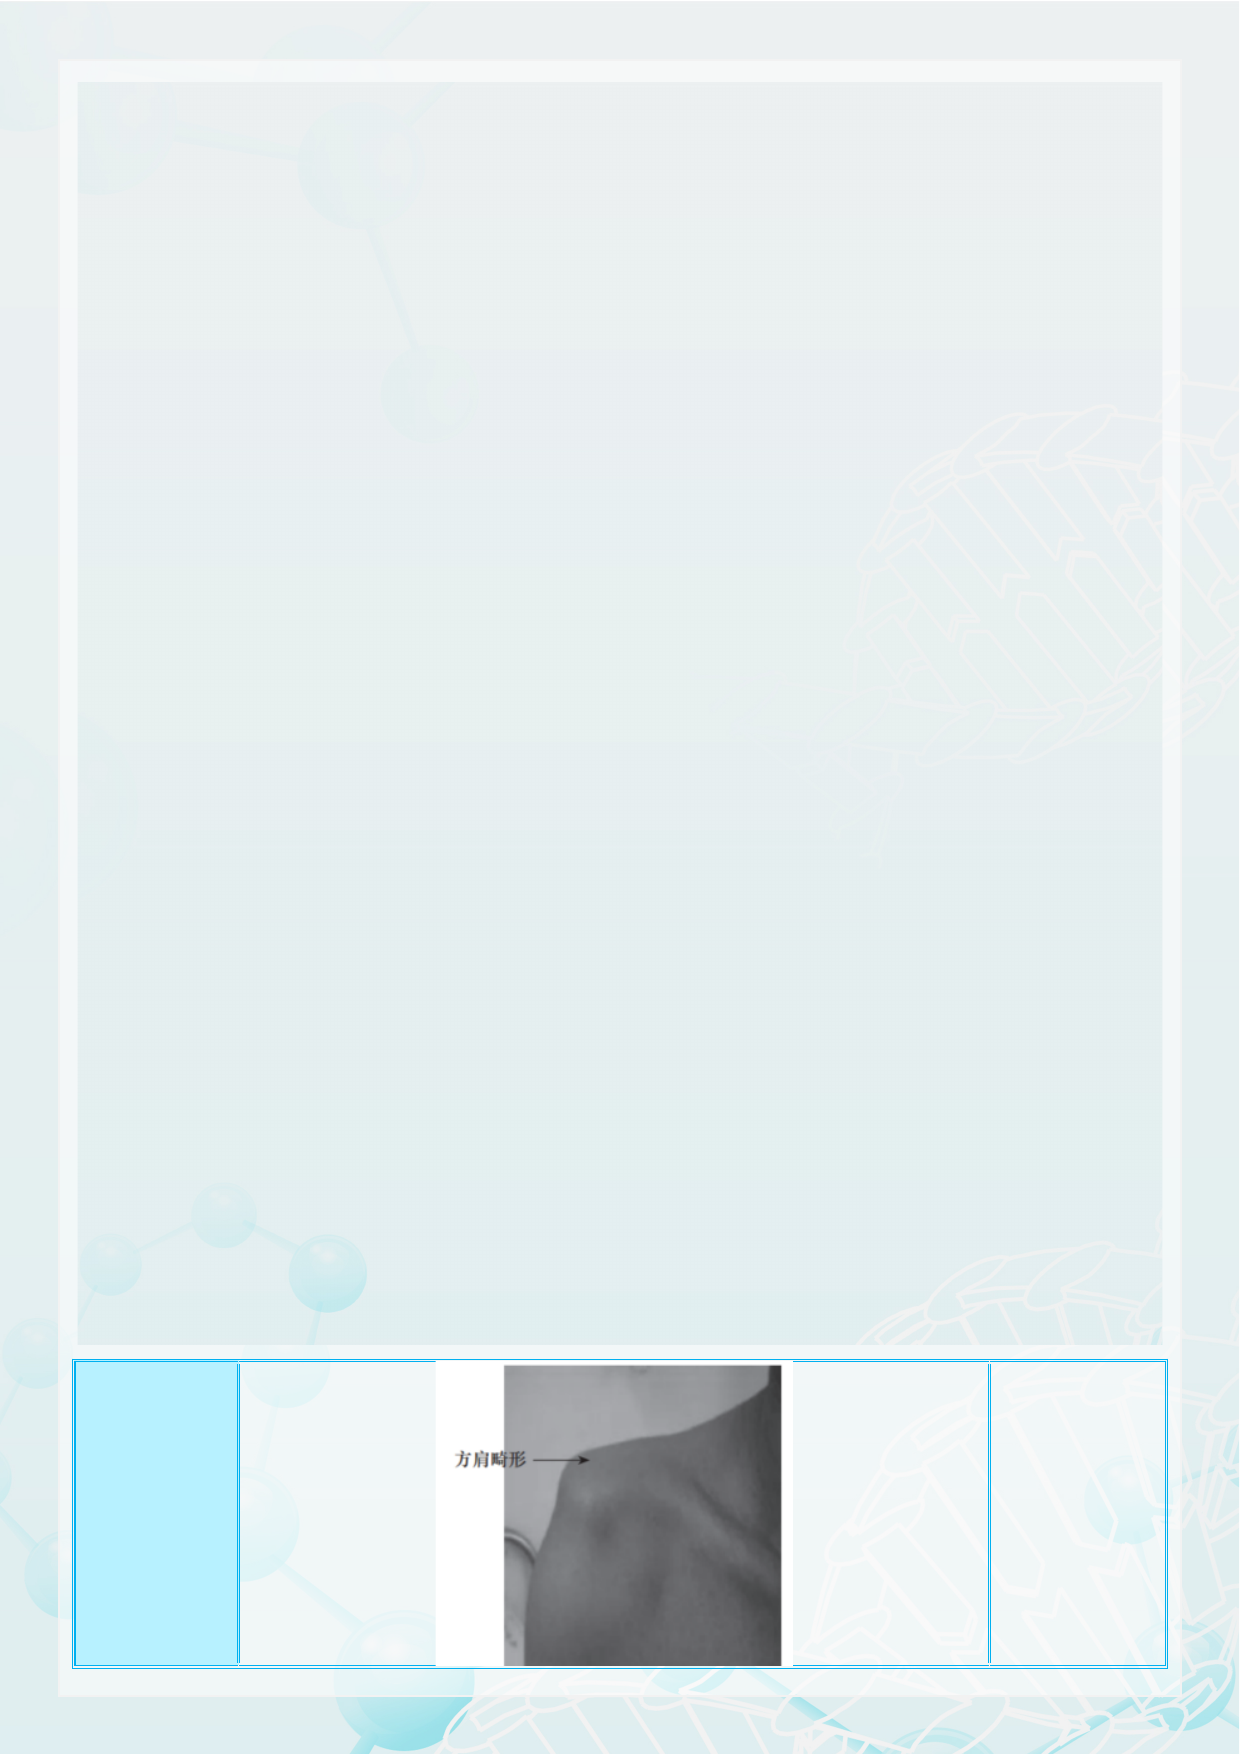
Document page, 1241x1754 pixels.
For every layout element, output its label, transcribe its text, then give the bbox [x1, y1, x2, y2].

table_cell 【教师】展示关节脱位（一） 一、概述 骨关节面失去正常的对合关系称为关节脱位（dislocation of joint），俗称脱臼。 （一）分类 1. 按脱位发生的原因分类 （1）先天性脱位：胚胎发育异常致关节发育不良而发生的脱位。 （2）习惯性脱位：创伤导致脱位后，关节囊及韧带在骨附着处被撕脱，使关节结构不稳定，轻微外力便可反复脱位，称为反复性脱位。 （3）创伤性脱位：关节受到外来暴力作用而发生的脱位。 （4）病理性脱位：关节结构被病变破坏后发生的脱位。 2. 按关节腔是否与外界相通分类 可以分为闭合性脱位和开放性脱位。 3. 按脱位后的时间分类 （1）新鲜脱位：脱位时间不超过 3 周。 （2）陈旧性脱位：脱位时间超过 3 周。 4. 按脱位程度分类 可以分为脱位和半脱位。 （二）临床表现 1. 症状 关节局部疼痛、肿胀、局部压痛及关节功能障碍。 2. 专有体征 畸形、弹性固定、关节盂空虚。 3. 并发症 早期全身合并复合伤、休克等，局部合并骨折和神经血管损伤。晚期可发生骨化性肌炎和创伤性关节炎等。 （三）辅助检查 常用 X 线检查，关节正侧位片能确定脱位的类型及并发症。 （四）诊断要点 创伤性关节脱位最常见，多有外伤史。局部疼痛、淤血、肿胀、关节功能丧失，合并开放性伤口或血管、神经损伤。关节脱位的典型表现是畸形、关节盂空虚、弹性固定。X 线检查可明确脱位的方向、程度等。 （五）治疗 关节脱位的治疗原则是及时复位、妥善固定和康复治疗。 1. 复位 以手法复位为主，时间越早越好。 （1）手法复位：在牵引状态下配合其他手法一般均能复位，肌肉强壮或较大关节脱位的复位需要在麻醉下进行。复位时严禁动作粗暴，以免加重损伤，复位时常可听到或感觉到脱位的关节端滑入关节盂的声响。复位成功的标志是：①关节的活动恢复正常；②骨性标志复原；③ X 线检查证实已经复位。 （2）手术指征：①合并关节内骨折；②软组织嵌入关节腔；③陈旧性脱位。 2. 固定 关节脱位复位后需将关节固定在适当的位置上，使撕裂的关节囊、韧带及肌肉等得到良好的愈合，保证关节有一个稳定的正常结构。固定时间一般 2 ～ 3 周，固定时间不足是发生反复性脱位的重要原因。根据不同部位的脱位，可选用三角巾、绷带、夹板、石膏和牵引等方式进行固定。 3. 康复 参见本专业疾病康复课程中关于骨关节系统损伤康复的相关内容，此处不再赘述。 二、肩关节脱位 在全身关节脱位中，肩关节脱位（dislocation of the shoulder）最为多见。肩关节脱位多为间接暴力所致。当上肢处于外展外旋位跌倒或受到撞击时，暴力经过肱骨传导到肩关节，使肱骨头突破关节囊而发生脱位。根据肱骨头脱位的方向可分为前脱位、后脱位、上脱位及下脱位四型，以前脱位最为多见。 1. 诊断要点 右上肢外展外旋或后伸着地受伤史，肩部疼痛、肿胀、肩关节活动障碍。患者有以健侧手拖住患侧前臂，头向患侧倾斜的特殊姿势。检查呈方肩畸形（图14-4），肩胛盂处有空虚感，上肢有弹性固定。Dugas征阳性（即将患侧肘部紧贴胸壁时，手掌搭不到健侧肩部，或手掌搭在健侧肩部时，肘部无法贴近胸壁）。X 线正侧位片及穿胸位片可确定肩关节脱位的类型、移位方向、有无撕脱骨折，必要时进行 CT 扫描。 2. 治疗 （1）复位：以手法复位为主，一般采用局部浸润麻醉。陈旧性脱位手法复位困难，可先在臂丛神经阻滞麻醉或全麻下行手法复位，若不成功则切开复位。 （2）固定：单纯性肩关节脱位复位后可用三角巾悬吊上肢，肘关节屈 90°，腋窝处垫棉垫固定 3 周，合并大结节骨折者应延长 1 ～ 2 周。 三、肘关节脱位 肘关节脱位（dislocatian of the elbow）的发生率仅次于肩关节，是较常见的关节脱位。外伤是导致肘关节脱位的主要原因。当肘关节处于半伸直位时跌倒，手掌着地，暴力沿尺、桡骨向近端传导，在尺骨鹰嘴处产生杠杆作用，导致前方关节囊撕裂，使尺、桡骨向肱骨后方脱出，发生肘关节脱位。当肘关节处于内翻或外翻位时遭受暴力，可发生尺侧或桡侧方脱位。当肘关节处于屈曲位时，肘后方遭受暴力可使尺桡骨向肱骨前方移位，发生肘关节前脱位。 1. 诊断要点 多数有外伤时。伤后患者以健侧手拖住患侧前臂，不敢活动肘部，肘关节弹性固定于半屈曲位。尺骨鹰嘴异常隆起，其上方向触及空虚感，肘后三角关系异常。X 线检查可明确脱位情况和是否合并骨折。 2. 治疗 （1）手法复位：肘关节内麻痹或臂丛麻痹后手法复位。复位成功的标志是肘后三点关系恢复正常。 （2）固定：用手臂石膏托将肘关节屈曲 90°位固定，再用三角巾悬吊胸前 2 ～ 3 周。 【学生】思考、讨论。 [239, 1360, 990, 1665]
table_cell 通过教师讲解，了解关节脱位的基本理论知识。 [990, 1362, 1165, 1665]
table_cell 知识讲解 （40min） [76, 1360, 239, 1665]
picture [0, 1, 1240, 1754]
